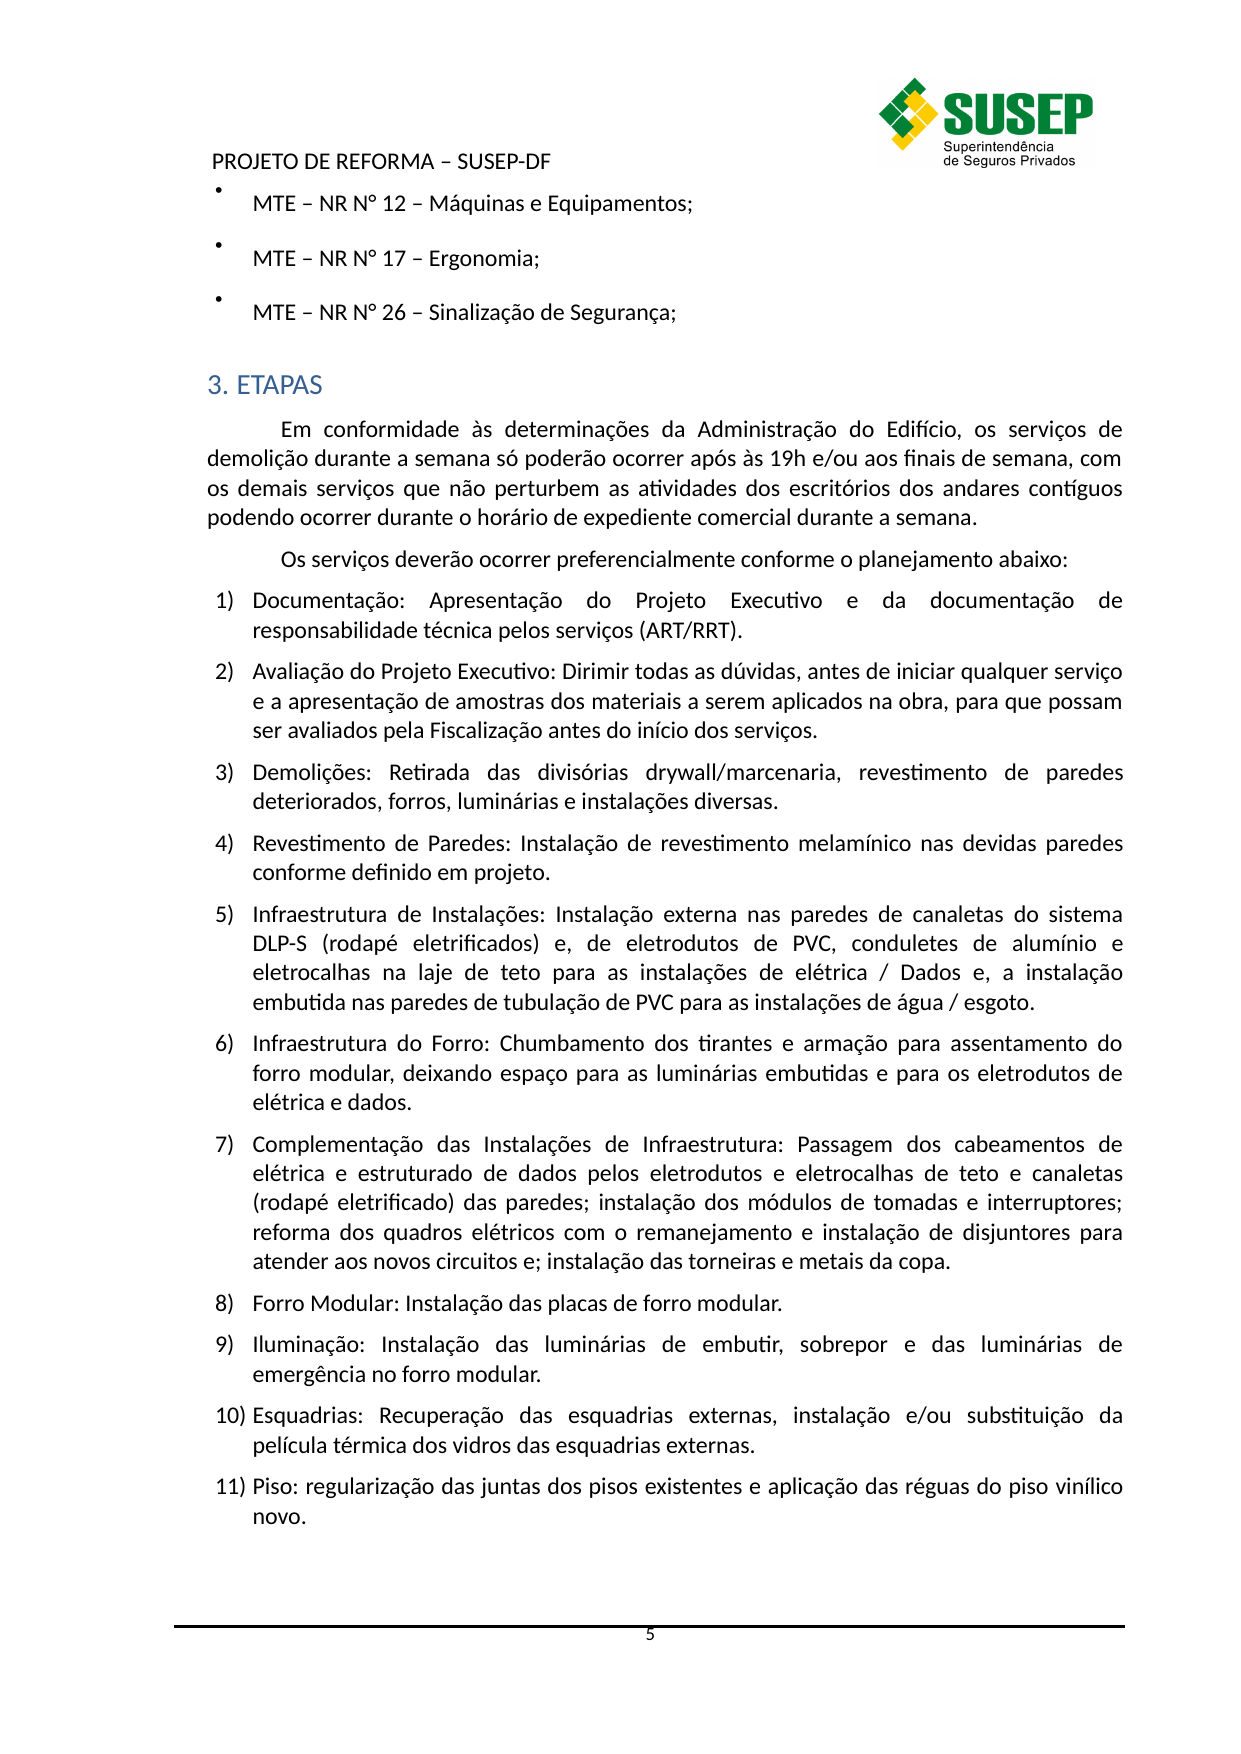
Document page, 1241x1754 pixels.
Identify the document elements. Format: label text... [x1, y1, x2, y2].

list Piso: regularização das juntas dos pisos existentes e aplicação das réguas do piso vinílico novo. [215, 1471, 1124, 1530]
picture [875, 75, 1096, 170]
list MTE – NR N° 17 – Ergonomia; [215, 232, 1124, 274]
list MTE – NR N° 12 – Máquinas e Equipamentos; [215, 177, 1124, 219]
text Em conformidade às determinações da Administração do Edifício, os serviços de demolição durante a semana só poderão ocorrer após às 19h e/ou aos finais de semana, com os demais serviços que não perturbem as atividades dos escritórios dos andares contíguos podendo ocorrer durante o horário de expediente comercial durante a semana. [207, 414, 1124, 531]
list Infraestrutura do Forro: Chumbamento dos tirantes e armação para assentamento do forro modular, deixando espaço para as luminárias embutidas e para os eletrodutos de elétrica e dados. [215, 1028, 1124, 1116]
list Complementação das Instalações de Infraestrutura: Passagem dos cabeamentos de elétrica e estruturado de dados pelos eletrodutos e eletrocalhas de teto e canaletas (rodapé eletrificado) das paredes; instalação dos módulos de tomadas e interruptores; reforma dos quadros elétricos com o remanejamento e instalação de disjuntores para atender aos novos circuitos e; instalação das torneiras e metais da copa. [215, 1129, 1124, 1275]
subtitle ETAPAS [207, 366, 1130, 402]
text Os serviços deverão ocorrer preferencialmente conforme o planejamento abaixo: [207, 544, 1124, 573]
list Demolições: Retirada das divisórias drywall/marcenaria, revestimento de paredes deteriorados, forros, luminárias e instalações diversas. [215, 757, 1124, 815]
list MTE – NR N° 26 – Sinalização de Segurança; [215, 286, 1124, 328]
list Esquadrias: Recuperação das esquadrias externas, instalação e/ou substituição da película térmica dos vidros das esquadrias externas. [215, 1400, 1124, 1459]
list Documentação: Apresentação do Projeto Executivo e da documentação de responsabilidade técnica pelos serviços (ART/RRT). [215, 585, 1124, 644]
list Forro Modular: Instalação das placas de forro modular. [215, 1288, 1124, 1317]
list Infraestrutura de Instalações: Instalação externa nas paredes de canaletas do sistema DLP-S (rodapé eletrificados) e, de eletrodutos de PVC, conduletes de alumínio e eletrocalhas na laje de teto para as instalações de elétrica / Dados e, a instalação embutida nas paredes de tubulação de PVC para as instalações de água / esgoto. [215, 899, 1124, 1016]
list Revestimento de Paredes: Instalação de revestimento melamínico nas devidas paredes conforme definido em projeto. [215, 828, 1124, 886]
list Avaliação do Projeto Executivo: Dirimir todas as dúvidas, antes de iniciar qualquer serviço e a apresentação de amostras dos materiais a serem aplicados na obra, para que possam ser avaliados pela Fiscalização antes do início dos serviços. [215, 656, 1124, 744]
list Iluminação: Instalação das luminárias de embutir, sobrepor e das luminárias de emergência no forro modular. [215, 1329, 1124, 1388]
